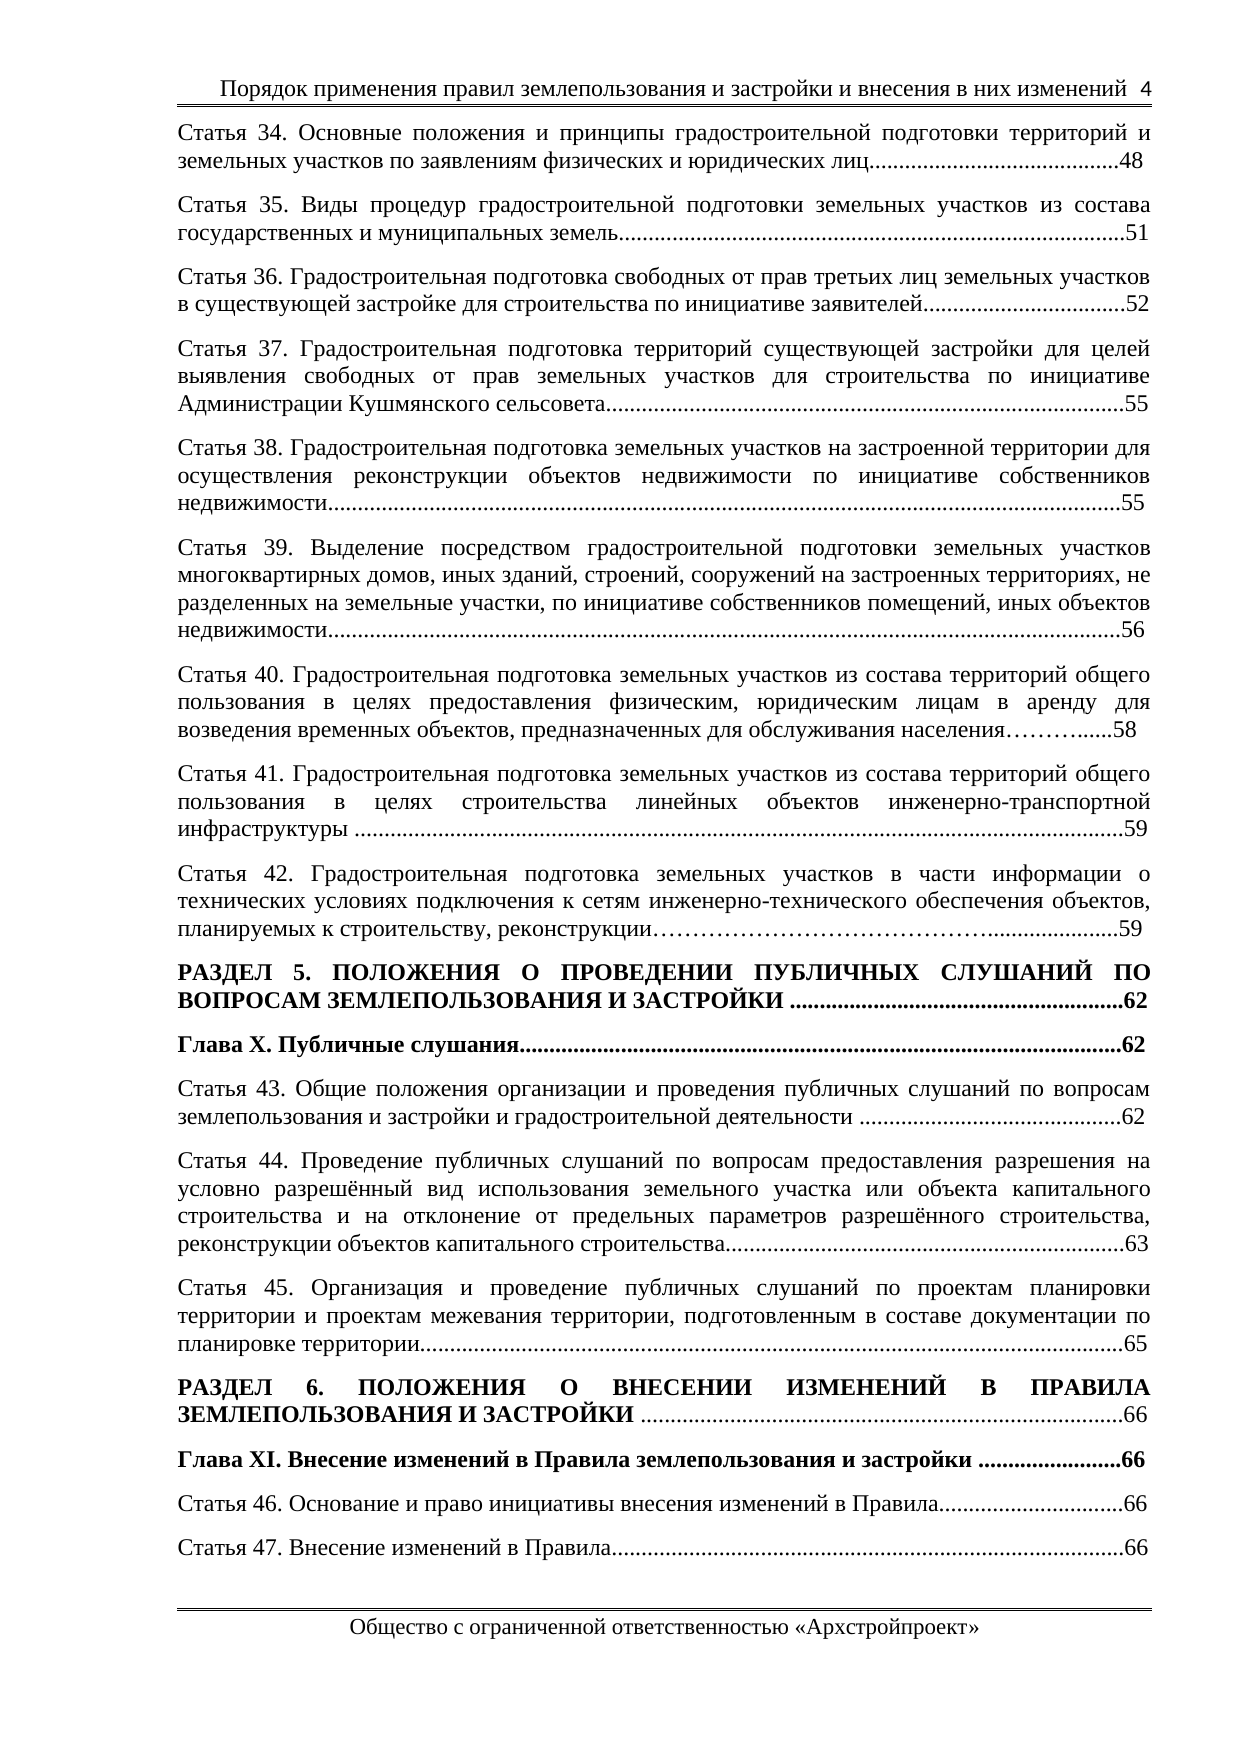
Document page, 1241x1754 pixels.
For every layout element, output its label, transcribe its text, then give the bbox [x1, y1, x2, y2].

text РАЗДЕЛ 5. ПОЛОЖЕНИЯ О ПРОВЕДЕНИИ ПУБЛИЧНЫХ СЛУШАНИЙ ПО ВОПРОСАМ ЗЕМЛЕПОЛЬЗОВАНИЯ И ЗАСТРОЙКИ ........................................................62 [177, 958, 1152, 1013]
text Статья 41. Градостроительная подготовка земельных участков из состава территорий общего пользования в целях строительства линейных объектов инженерно-транспортной инфраструктуры .................................................................................................................................59 [177, 759, 1152, 842]
text Статья 47. Внесение изменений в Правила......................................................................................66 [177, 1533, 1152, 1561]
text Статья 40. Градостроительная подготовка земельных участков из состава территорий общего пользования в целях предоставления физическим, юридическим лицам в аренду для возведения временных объектов, предназначенных для обслуживания населения………......58 [177, 660, 1152, 743]
text Статья 46. Основание и право инициативы внесения изменений в Правила...............................66 [177, 1489, 1152, 1517]
text Статья 45. Организация и проведение публичных слушаний по проектам планировки территории и проектам межевания территории, подготовленным в составе документации по планировке территории......................................................................................................................65 [177, 1273, 1152, 1356]
text Статья 38. Градостроительная подготовка земельных участков на застроенной территории для осуществления реконструкции объектов недвижимости по инициативе собственников недвижимости.....................................................................................................................................55 [177, 433, 1152, 516]
text Глава X. Публичные слушания.....................................................................................................62 [177, 1030, 1152, 1058]
text Статья 34. Основные положения и принципы градостроительной подготовки территорий и земельных участков по заявлениям физических и юридических лиц..........................................48 [177, 118, 1152, 173]
text Статья 42. Градостроительная подготовка земельных участков в части информации о технических условиях подключения к сетям инженерно-технического обеспечения объектов, планируемых к строительству, реконструкции……………………………………......................59 [177, 859, 1152, 942]
text Статья 43. Общие положения организации и проведения публичных слушаний по вопросам землепользования и застройки и градостроительной деятельности ............................................62 [177, 1074, 1152, 1129]
text Статья 36. Градостроительная подготовка свободных от прав третьих лиц земельных участков в существующей застройке для строительства по инициативе заявителей..................................52 [177, 262, 1152, 317]
text Статья 44. Проведение публичных слушаний по вопросам предоставления разрешения на условно разрешённый вид использования земельного участка или объекта капитального строительства и на отклонение от предельных параметров разрешённого строительства, реконструкции объектов капитального строительства...................................................................63 [177, 1146, 1152, 1257]
text Глава XI. Внесение изменений в Правила землепользования и застройки ........................66 [177, 1445, 1152, 1472]
text Статья 39. Выделение посредством градостроительной подготовки земельных участков многоквартирных домов, иных зданий, строений, сооружений на застроенных территориях, не разделенных на земельные участки, по инициативе собственников помещений, иных объектов недвижимости.....................................................................................................................................56 [177, 533, 1152, 643]
text Статья 37. Градостроительная подготовка территорий существующей застройки для целей выявления свободных от прав земельных участков для строительства по инициативе Администрации Кушмянского сельсовета.......................................................................................55 [177, 334, 1152, 417]
text Статья 35. Виды процедур градостроительной подготовки земельных участков из состава государственных и муниципальных земель.....................................................................................51 [177, 190, 1152, 245]
text РАЗДЕЛ 6. ПОЛОЖЕНИЯ О ВНЕСЕНИИ ИЗМЕНЕНИЙ В ПРАВИЛА ЗЕМЛЕПОЛЬЗОВАНИЯ И ЗАСТРОЙКИ .................................................................................66 [177, 1373, 1152, 1428]
